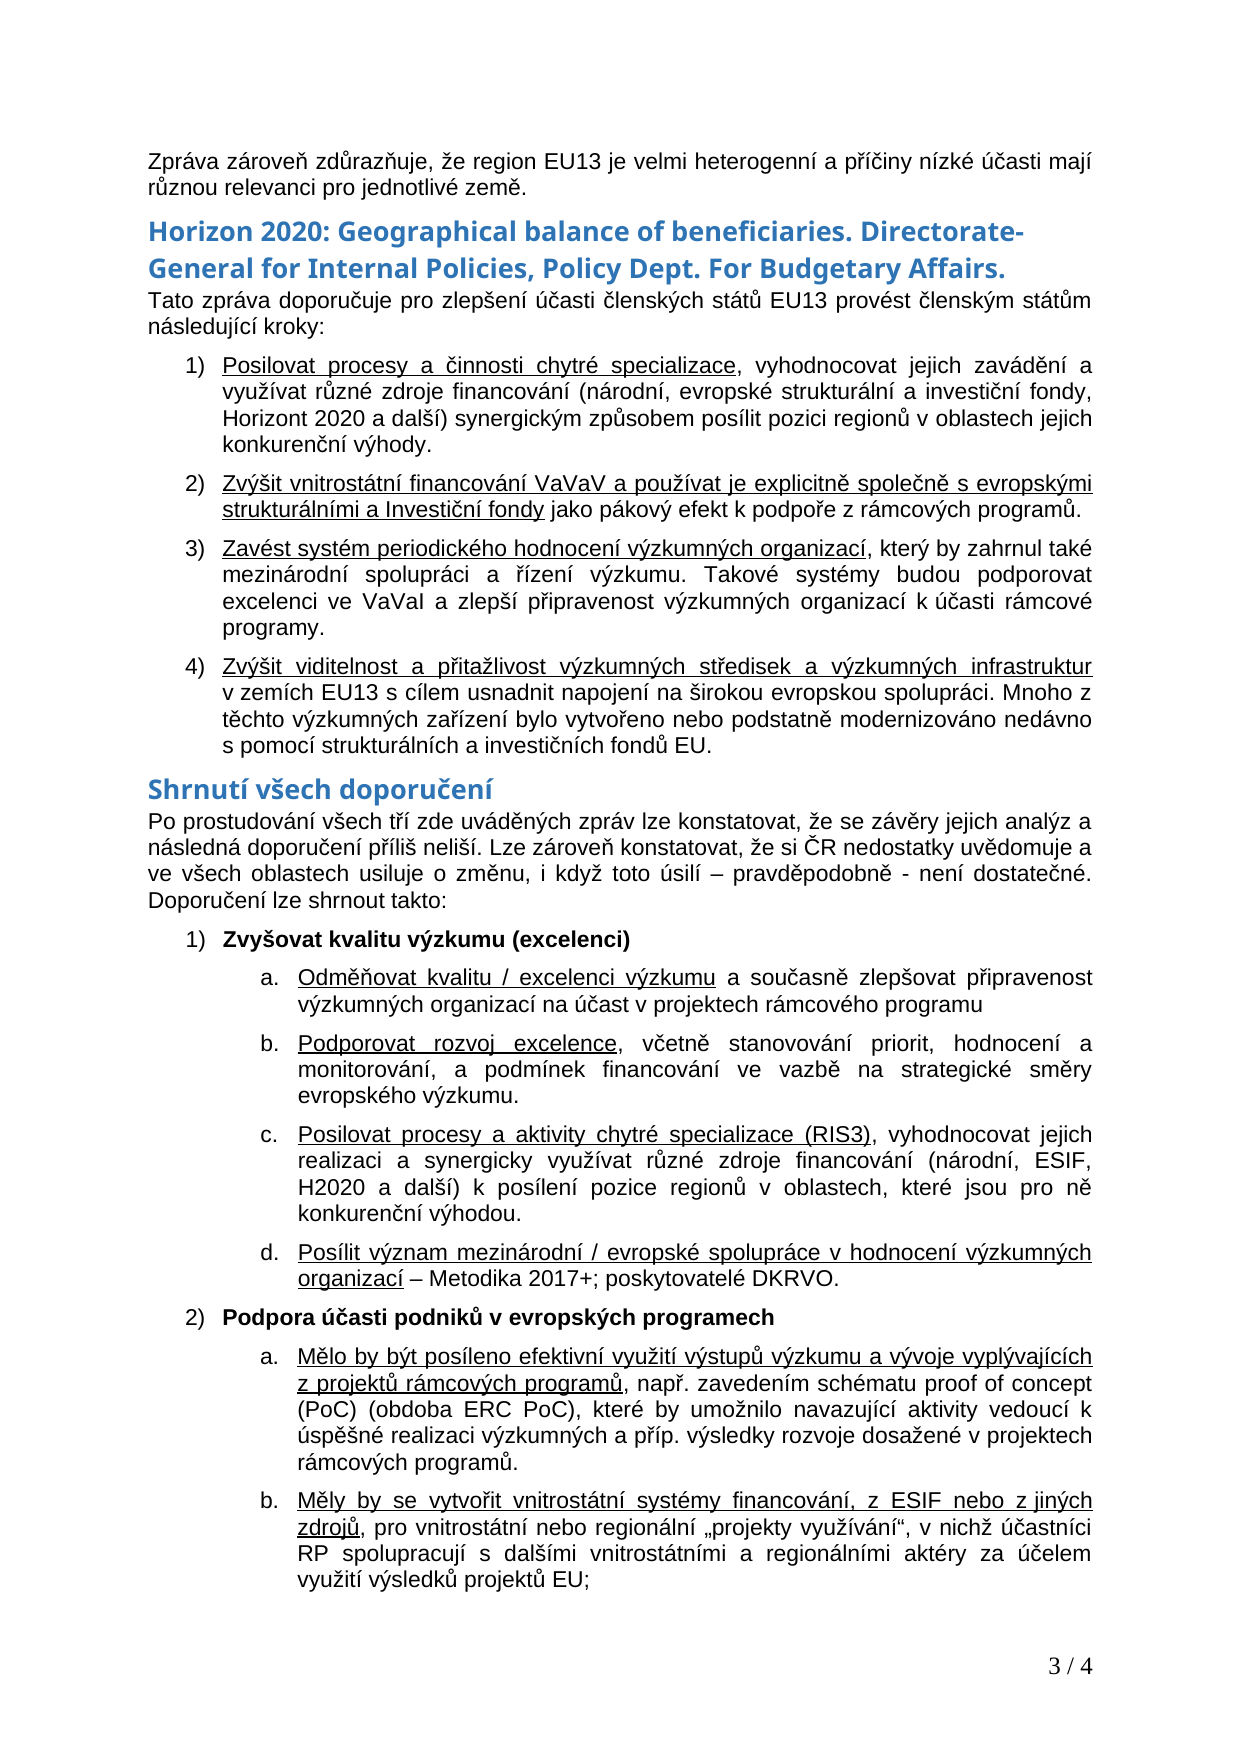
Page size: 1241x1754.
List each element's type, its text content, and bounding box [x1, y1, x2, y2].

text Tato zpráva doporučuje pro zlepšení účasti členských států EU13 provést členským státům následující kroky: [148, 287, 1093, 339]
text Zpráva zároveň zdůrazňuje, že region EU13 je velmi heterogenní a příčiny nízké účasti mají různou relevanci pro jednotlivé země. [148, 148, 1093, 200]
list Podporovat rozvoj excelence, včetně stanovování priorit, hodnocení a monitorování, a podmínek financování ve vazbě na strategické směry evropského výzkumu. [260, 1029, 1093, 1109]
list Měly by se vytvořit vnitrostátní systémy financování, z ESIF nebo z jiných zdrojů, pro vnitrostátní nebo regionální „projekty využívání“, v nichž účastníci RP spolupracují s dalšími vnitrostátními a regionálními aktéry za účelem využití výsledků projektů EU; [260, 1487, 1093, 1593]
list Odměňovat kvalitu / excelenci výzkumu a současně zlepšovat připravenost výzkumných organizací na účast v projektech rámcového programu [260, 964, 1093, 1017]
list Zvyšovat kvalitu výzkumu (excelenci) [185, 926, 1093, 952]
list Mělo by být posíleno efektivní využití výstupů výzkumu a vývoje vyplývajících z projektů rámcových programů, např. zavedením schématu proof of concept (PoC) (obdoba ERC PoC), které by umožnilo navazující aktivity vedoucí k úspěšné realizaci výzkumných a příp. výsledky rozvoje dosažené v projektech rámcových programů. [260, 1343, 1093, 1475]
list Posilovat procesy a činnosti chytré specializace, vyhodnocovat jejich zavádění a využívat různé zdroje financování (národní, evropské strukturální a investiční fondy, Horizont 2020 a další) synergickým způsobem posílit pozici regionů v oblastech jejich konkurenční výhody. [185, 352, 1093, 457]
subtitle Shrnutí všech doporučení [148, 771, 1093, 808]
text Po prostudování všech tří zde uváděných zpráv lze konstatovat, že se závěry jejich analýz a následná doporučení příliš neliší. Lze zároveň konstatovat, že si ČR nedostatky uvědomuje a ve všech oblastech usiluje o změnu, i když toto úsilí – pravděpodobně - není dostatečné. Doporučení lze shrnout takto: [148, 808, 1093, 913]
list Zvýšit vnitrostátní financování VaVaV a používat je explicitně společně s evropskými strukturálními a Investiční fondy jako pákový efekt k podpoře z rámcových programů. [185, 470, 1093, 522]
list Podpora účasti podniků v evropských programech [185, 1304, 1093, 1331]
list Zvýšit viditelnost a přitažlivost výzkumných středisek a výzkumných infrastruktur v zemích EU13 s cílem usnadnit napojení na širokou evropskou spolupráci. Mnoho z těchto výzkumných zařízení bylo vytvořeno nebo podstatně modernizováno nedávno s pomocí strukturálních a investičních fondů EU. [185, 653, 1093, 758]
subtitle Horizon 2020: Geographical balance of beneficiaries. Directorate-General for Internal Policies, Policy Dept. For Budgetary Affairs. [148, 213, 1093, 287]
list Zavést systém periodického hodnocení výzkumných organizací, který by zahrnul také mezinárodní spolupráci a řízení výzkumu. Takové systémy budou podporovat excelenci ve VaVaI a zlepší připravenost výzkumných organizací k účasti rámcové programy. [185, 535, 1093, 640]
list Posílit význam mezinárodní / evropské spolupráce v hodnocení výzkumných organizací – Metodika 2017+; poskytovatelé DKRVO. [260, 1239, 1093, 1292]
list Posilovat procesy a aktivity chytré specializace (RIS3), vyhodnocovat jejich realizaci a synergicky využívat různé zdroje financování (národní, ESIF, H2020 a další) k posílení pozice regionů v oblastech, které jsou pro ně konkurenční výhodou. [260, 1121, 1093, 1227]
